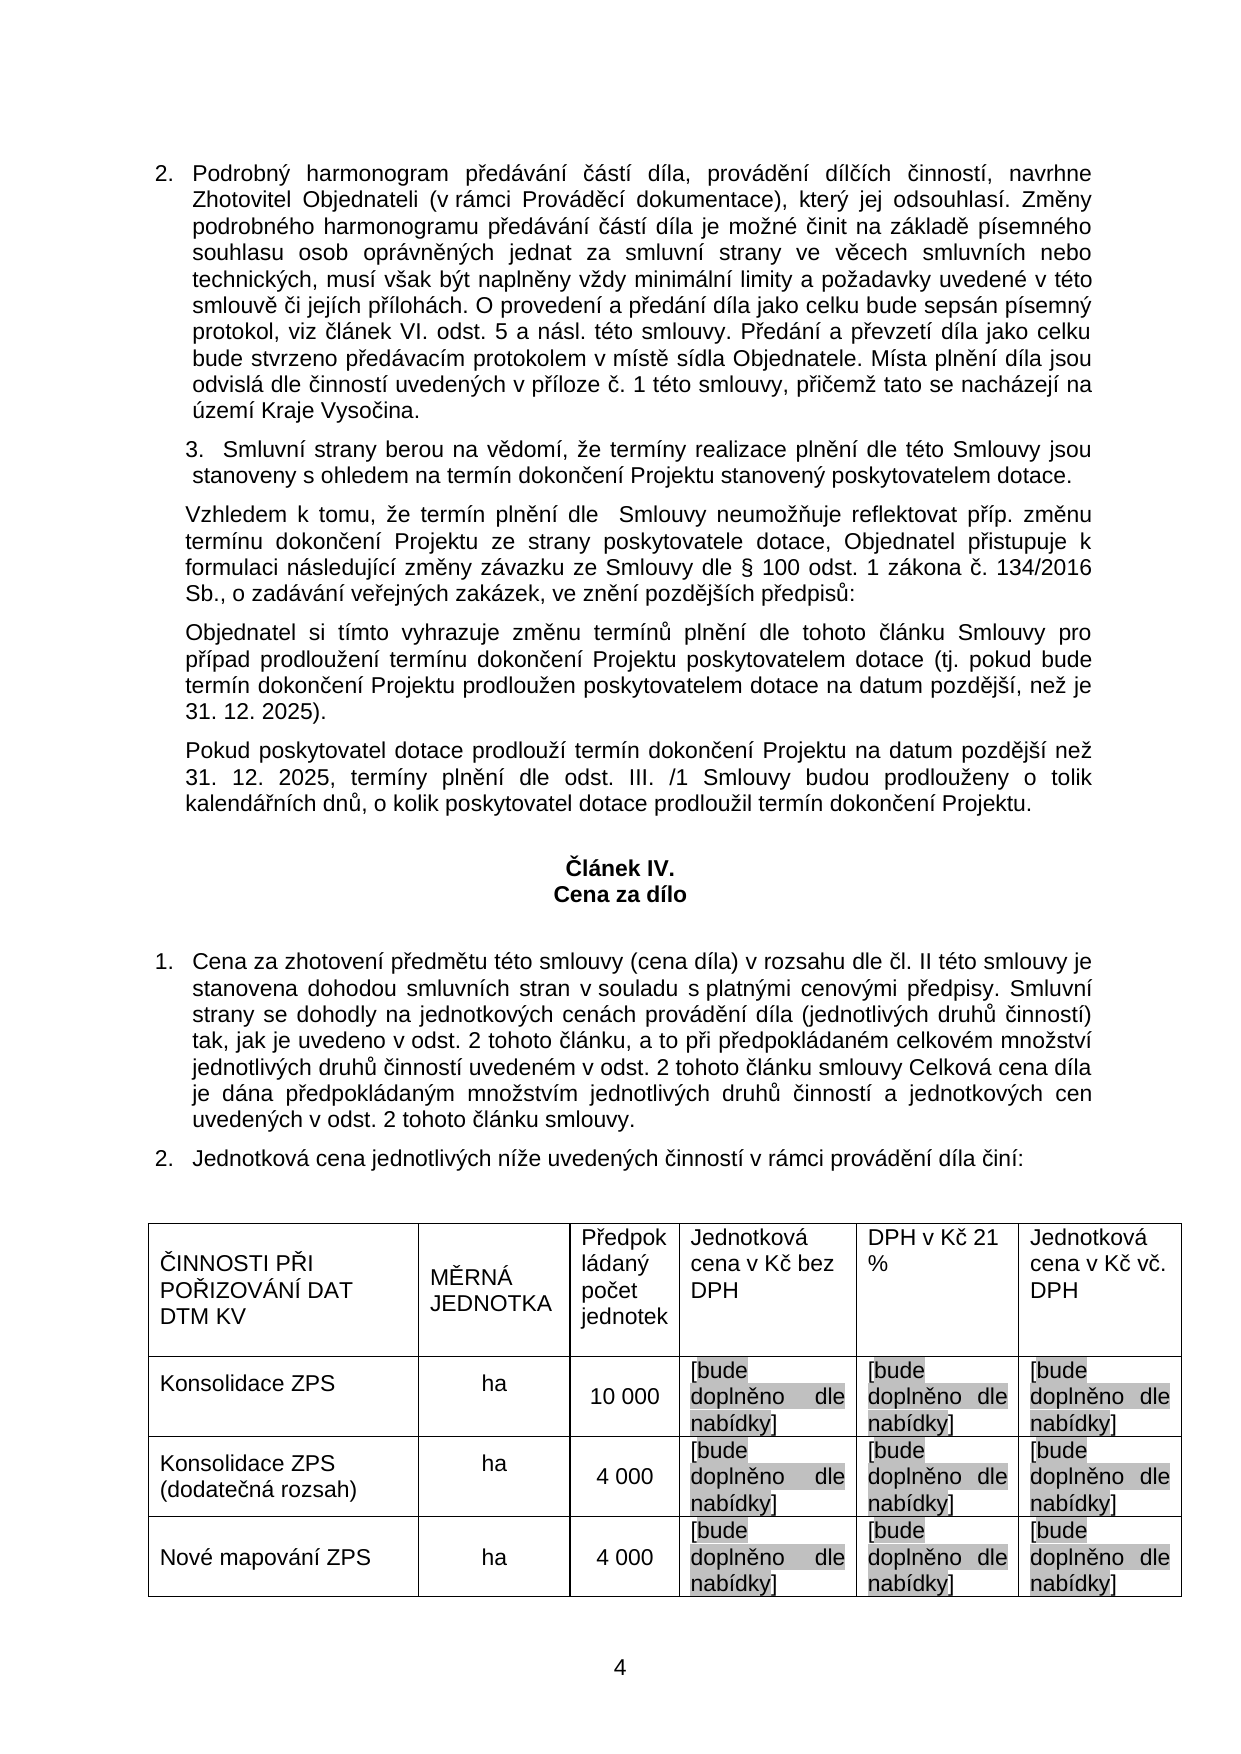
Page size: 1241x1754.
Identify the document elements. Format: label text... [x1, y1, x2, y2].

table_header DPH v Kč 21 % [857, 1224, 1018, 1356]
table_cell [bude doplněno dle nabídky] [1019, 1357, 1181, 1436]
table_header MĚRNÁ JEDNOTKA [419, 1224, 569, 1356]
table_cell ha [419, 1437, 569, 1516]
table_cell [bude doplněno dle nabídky] [680, 1357, 856, 1436]
text Článek IV. [148, 855, 1092, 881]
table_cell 10 000 [571, 1357, 679, 1436]
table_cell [857, 1517, 1018, 1596]
text Pokud poskytovatel dotace prodlouží termín dokončení Projektu na datum pozdější než 31. 12. 2025, termíny plnění dle odst. III. /1 Smlouvy budou prodlouženy o tolik kalendářních dnů, o kolik poskytovatel dotace prodloužil termín dokončení Projektu. [185, 737, 1092, 816]
list Podrobný harmonogram předávání částí díla, provádění dílčích činností, navrhne Zhotovitel Objednateli (v rámci Prováděcí dokumentace), který jej odsouhlasí. Změny podrobného harmonogramu předávání částí díla je možné činit na základě písemného souhlasu osob oprávněných jednat za smluvní strany ve věcech smluvních nebo technických, musí však být naplněny vždy minimální limity a požadavky uvedené v této smlouvě či jejích přílohách. O provedení a předání díla jako celku bude sepsán písemný protokol, viz článek VI. odst. 5 a násl. této smlouvy. Předání a převzetí díla jako celku bude stvrzeno předávacím protokolem v místě sídla Objednatele. Místa plnění díla jsou odvislá dle činností uvedených v příloze č. 1 této smlouvy, přičemž tato se nacházejí na území Kraje Vysočina. [154, 160, 1092, 424]
table_cell 4 000 [571, 1517, 679, 1596]
table_cell [bude doplněno dle nabídky] [925, 1437, 1018, 1516]
table_cell ha [419, 1357, 569, 1436]
table_cell ha [419, 1517, 569, 1596]
table_header Jednotková cena v Kč vč. DPH [1019, 1224, 1181, 1356]
table_header Jednotková cena v Kč bez DPH [680, 1224, 856, 1356]
text Cena za dílo [148, 881, 1092, 908]
list Smluvní strany berou na vědomí, že termíny realizace plnění dle této Smlouvy jsou stanoveny s ohledem na termín dokončení Projektu stanovený poskytovatelem dotace. [185, 436, 1092, 489]
table_cell Nové mapování ZPS [149, 1517, 418, 1596]
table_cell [1019, 1517, 1181, 1596]
text Objednatel si tímto vyhrazuje změnu termínů plnění dle tohoto článku Smlouvy pro případ prodloužení termínu dokončení Projektu poskytovatelem dotace (tj. pokud bude termín dokončení Projektu prodloužen poskytovatelem dotace na datum pozdější, než je 31. 12. 2025). [185, 619, 1092, 725]
table_cell Konsolidace ZPS (dodatečná rozsah) [149, 1437, 418, 1516]
table_cell 4 000 [571, 1437, 679, 1516]
table_cell Konsolidace ZPS [149, 1357, 418, 1436]
list Cena za zhotovení předmětu této smlouvy (cena díla) v rozsahu dle čl. II této smlouvy je stanovena dohodou smluvních stran v souladu s platnými cenovými předpisy. Smluvní strany se dohodly na jednotkových cenách provádění díla (jednotlivých druhů činností) tak, jak je uvedeno v odst. 2 tohoto článku, a to při předpokládaném celkovém množství jednotlivých druhů činností uvedeném v odst. 2 tohoto článku smlouvy Celková cena díla je dána předpokládaným množstvím jednotlivých druhů činností a jednotkových cen uvedených v odst. 2 tohoto článku smlouvy. [154, 948, 1092, 1133]
table_header Předpokládaný počet jednotek [571, 1224, 679, 1356]
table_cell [680, 1517, 856, 1596]
list Jednotková cena jednotlivých níže uvedených činností v rámci provádění díla činí: [154, 1145, 1092, 1172]
table_cell [bude doplněno dle nabídky] [857, 1357, 1018, 1436]
table_cell [bude doplněno dle nabídky] [1087, 1437, 1181, 1516]
table_cell [bude doplněno dle nabídky] [748, 1437, 856, 1516]
table_header ČINNOSTI PŘI POŘIZOVÁNÍ DAT DTM KV [149, 1224, 418, 1356]
text Vzhledem k tomu, že termín plnění dle Smlouvy neumožňuje reflektovat příp. změnu termínu dokončení Projektu ze strany poskytovatele dotace, Objednatel přistupuje k formulaci následující změny závazku ze Smlouvy dle § 100 odst. 1 zákona č. 134/2016 Sb., o zadávání veřejných zakázek, ve znění pozdějších předpisů: [185, 501, 1092, 607]
